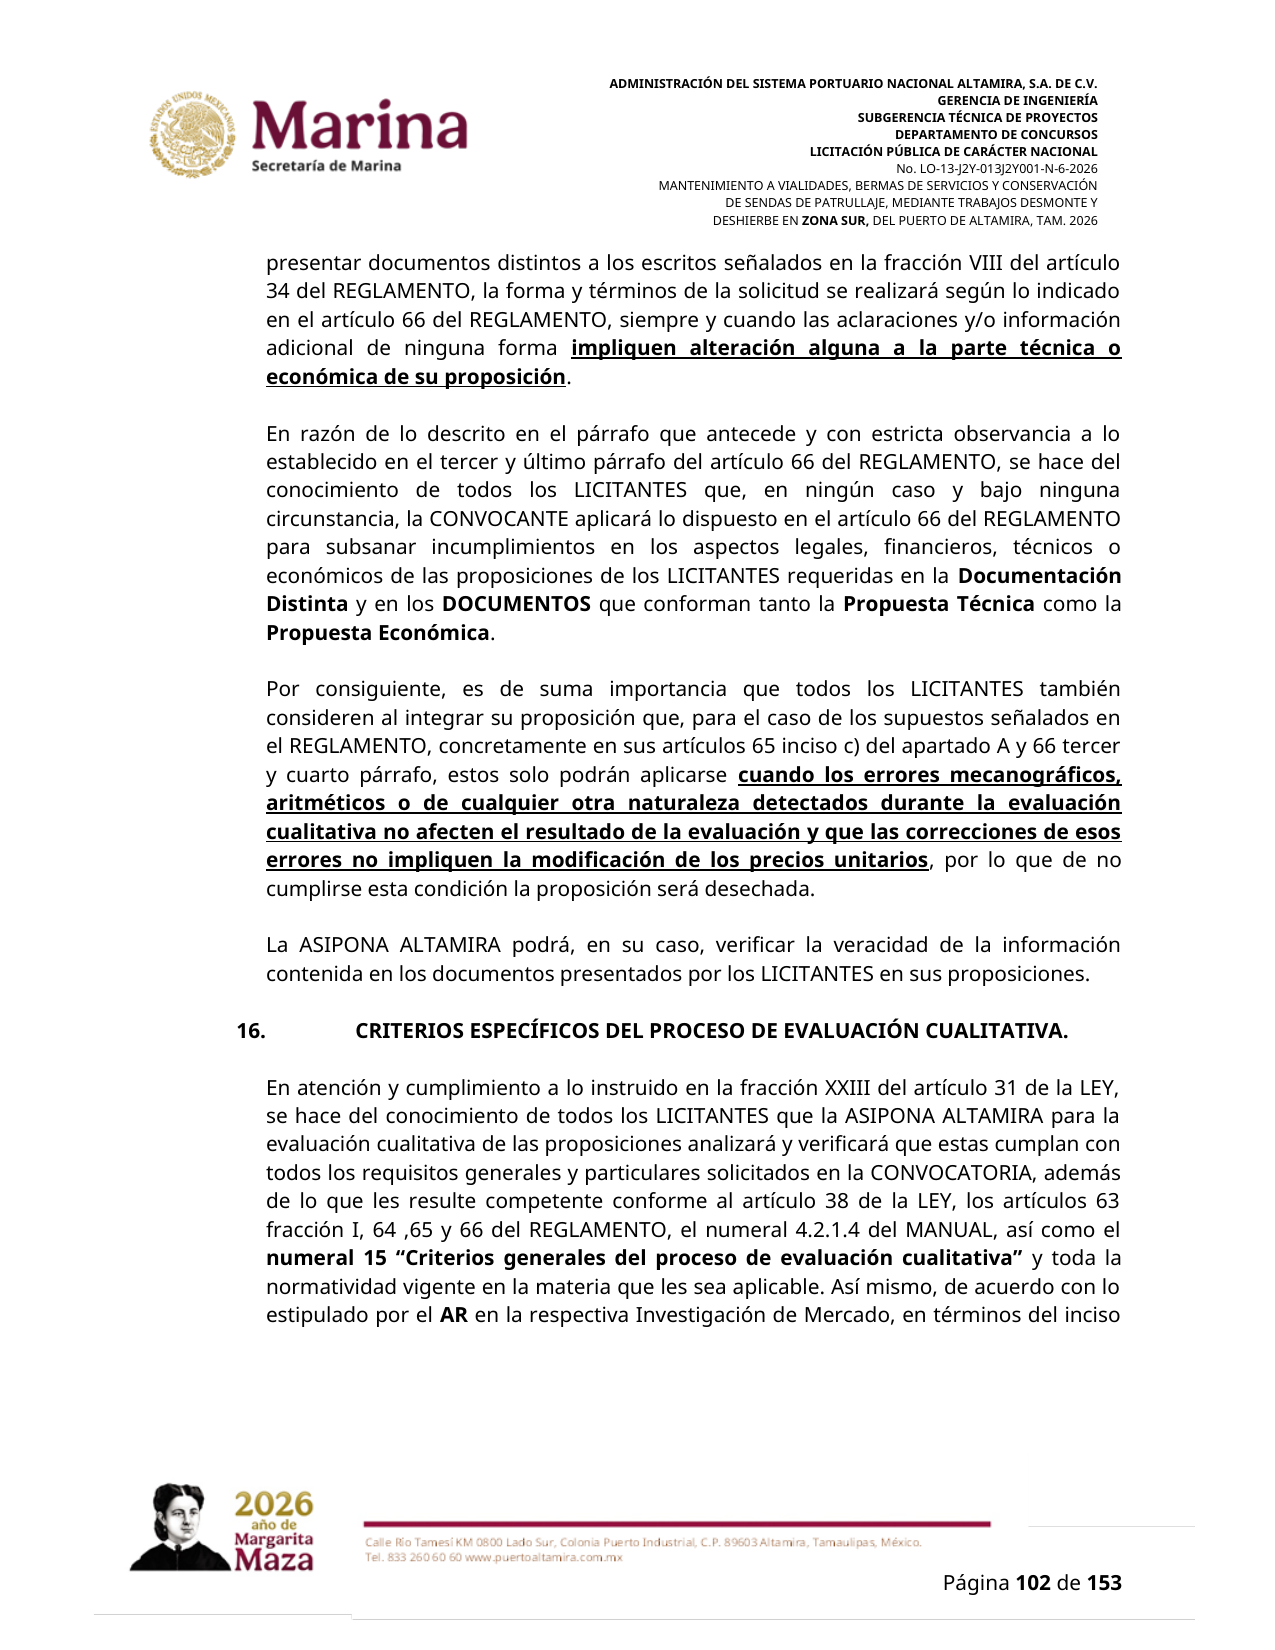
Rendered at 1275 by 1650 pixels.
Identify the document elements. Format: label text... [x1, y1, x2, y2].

text Por consiguiente, es de suma importancia que todos los LICITANTES también consideren al integrar su proposición que, para el caso de los supuestos señalados en el REGLAMENTO, concretamente en sus artículos 65 inciso c) del apartado A y 66 tercer y cuarto párrafo, estos solo podrán aplicarse cuando los errores mecanográficos, aritméticos o de cualquier otra naturaleza detectados durante la evaluación cualitativa no afecten el resultado de la evaluación y que las correcciones de esos errores no impliquen la modificación de los precios unitarios, por lo que de no cumplirse esta condición la proposición será desechada. [266, 842, 1122, 902]
list CRITERIOS ESPECÍFICOS DEL PROCESO DE EVALUACIÓN CUALITATIVA. [236, 1016, 1122, 1044]
text Por consiguiente, es de suma importancia que todos los LICITANTES también consideren al integrar su proposición que, para el caso de los supuestos señalados en el REGLAMENTO, concretamente en sus artículos 65 inciso c) del apartado A y 66 tercer y cuarto párrafo, estos solo podrán aplicarse cuando los errores mecanográficos, aritméticos o de cualquier otra naturaleza detectados durante la evaluación cualitativa no afecten el resultado de la evaluación y que las correcciones de esos errores no impliquen la modificación de los precios unitarios, por lo que de no cumplirse esta condición la proposición será desechada. [266, 674, 1122, 812]
text En razón de lo descrito en el párrafo que antecede y con estricta observancia a lo establecido en el tercer y último párrafo del artículo 66 del REGLAMENTO, se hace del conocimiento de todos los LICITANTES que, en ningún caso y bajo ninguna circunstancia, la CONVOCANTE aplicará lo dispuesto en el artículo 66 del REGLAMENTO para subsanar incumplimientos en los aspectos legales, financieros, técnicos o económicos de las proposiciones de los LICITANTES requeridas en la Documentación Distinta y en los DOCUMENTOS que conforman tanto la Propuesta Técnica como la Propuesta Económica. [266, 419, 1122, 646]
picture [93, 1452, 1195, 1621]
picture [102, 56, 515, 208]
text La ASIPONA ALTAMIRA podrá, en su caso, verificar la veracidad de la información contenida en los documentos presentados por los LICITANTES en sus proposiciones. [266, 931, 1122, 987]
